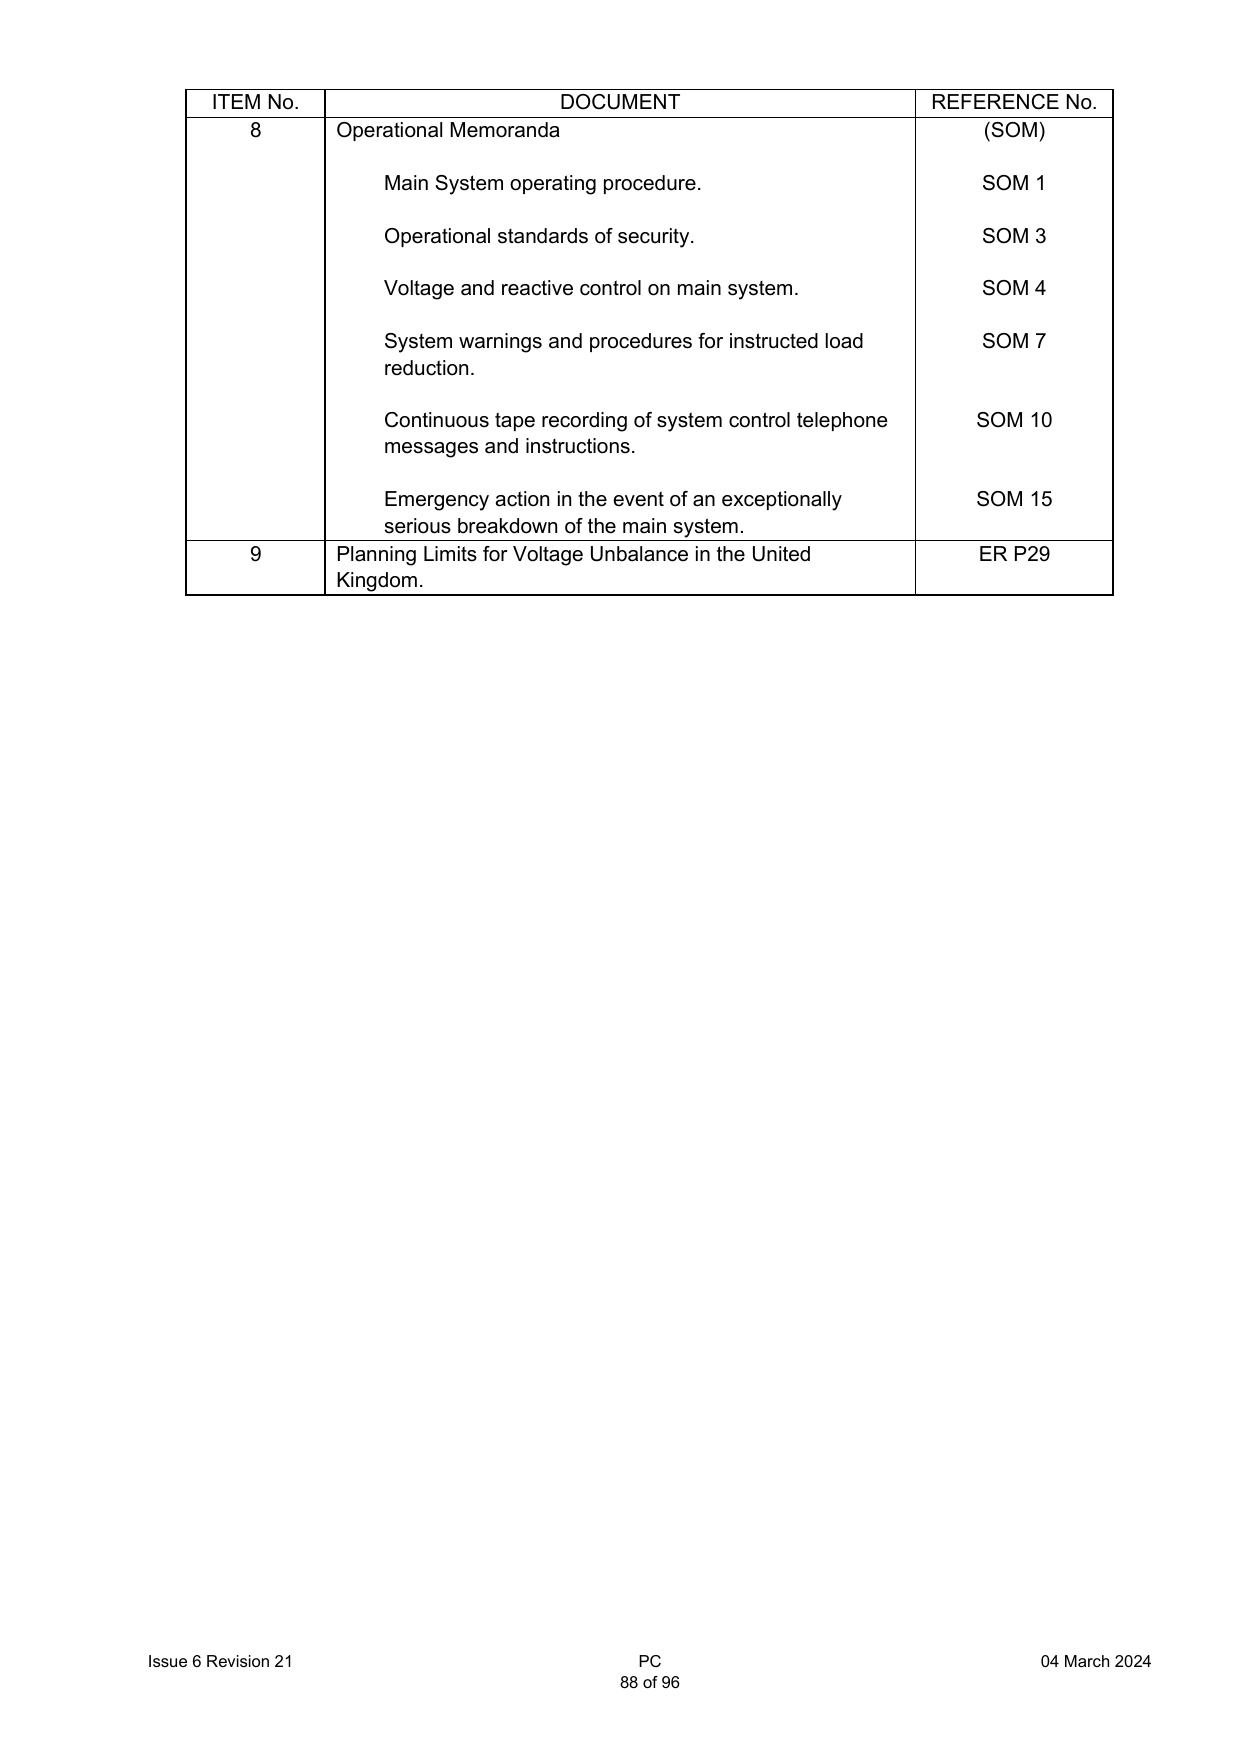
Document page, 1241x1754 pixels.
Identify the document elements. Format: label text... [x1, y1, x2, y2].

table_cell (SOM) SOM 1 SOM 3 SOM 4 SOM 7 SOM 10 SOM 15 [916, 118, 1112, 540]
table_header REFERENCE No. [916, 90, 1112, 117]
table_cell Operational Memoranda Main System operating procedure. Operational standards of security. Voltage and reactive control on main system. System warnings and procedures for instructed load reduction. Continuous tape recording of system control telephone messages and instructions. Emergency action in the event of an exceptionally serious breakdown of the main system. [326, 118, 915, 540]
table_cell 8 [187, 118, 324, 540]
table_cell 9 [187, 541, 324, 594]
table_cell Planning Limits for Voltage Unbalance in the United Kingdom. [326, 541, 915, 594]
table_header DOCUMENT [326, 90, 915, 117]
table_cell ER P29 [916, 541, 1112, 594]
table_header ITEM No. [187, 90, 324, 117]
